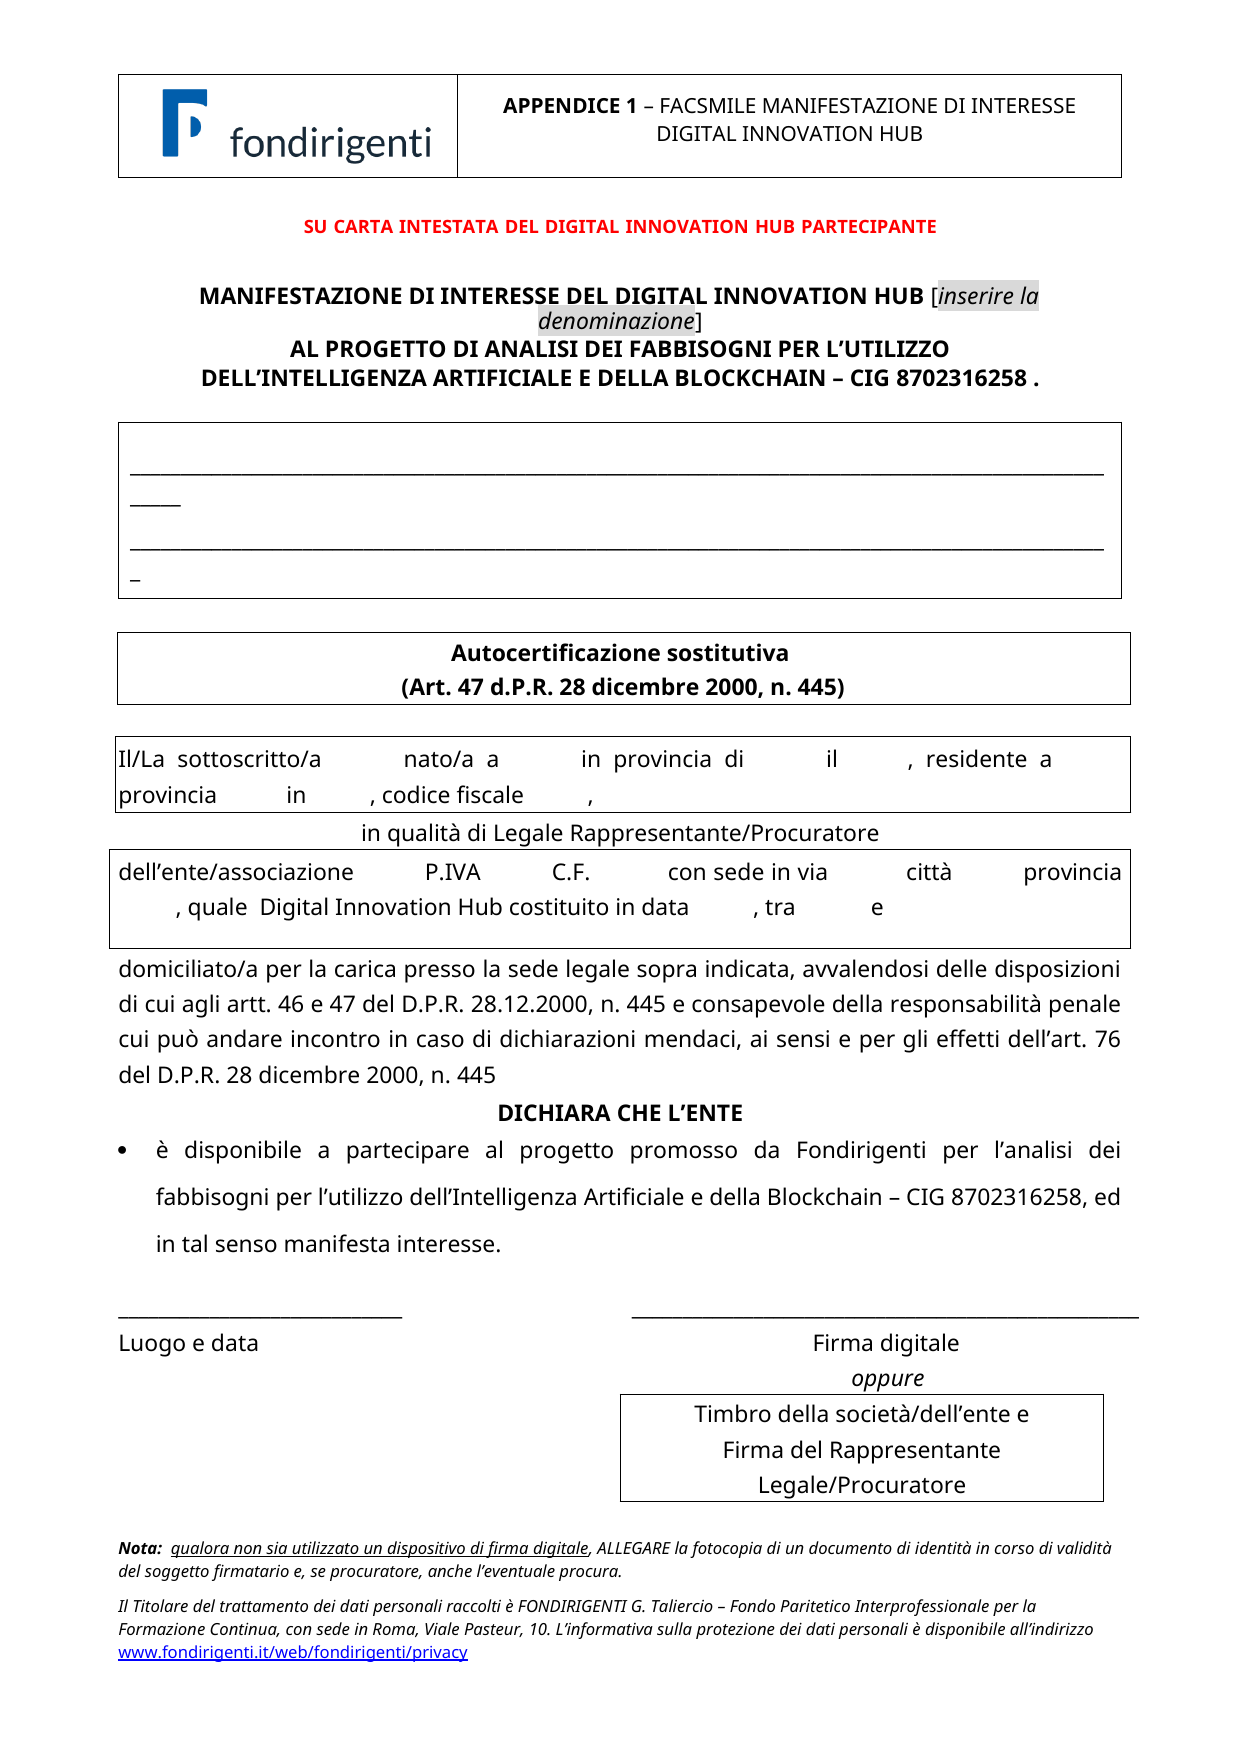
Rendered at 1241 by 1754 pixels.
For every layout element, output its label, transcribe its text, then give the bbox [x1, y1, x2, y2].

text (Art. 47 d.P.R. 28 dicembre 2000, n. 445) [118, 665, 1130, 704]
text oppure [118, 1358, 1122, 1393]
text DICHIARA CHE L’ENTE [118, 1097, 1122, 1128]
text AL PROGETTO DI ANALISI DEI FABBISOGNI PER L’UTILIZZO [118, 334, 1122, 363]
text in qualità di Legale Rappresentante/Procuratore [118, 813, 1122, 849]
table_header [621, 1395, 1103, 1501]
list è disponibile a partecipare al progetto promosso da Fondirigenti per l’analisi dei fabbisogni per l’utilizzo dell’Intelligenza Artificiale e della Blockchain – CIG 8702316258, ed in tal senso manifesta interesse. [118, 1134, 1122, 1259]
text domiciliato/a per la carica presso la sede legale sopra indicata, avvalendosi delle disposizioni di cui agli artt. 46 e 47 del D.P.R. 28.12.2000, n. 445 e consapevole della responsabilità penale cui può andare incontro in caso di dichiarazioni mendaci, ai sensi e per gli effetti dell’art. 76 del D.P.R. 28 dicembre 2000, n. 445 [118, 949, 1122, 1090]
text ____________________________ __________________________________________________ [118, 1287, 1122, 1323]
text su carta intestata del digital innovation hub partecipante [118, 209, 1122, 240]
text Luogo e data Firma digitale [118, 1323, 1122, 1358]
text MANIFESTAZIONE DI INTERESSE DEL DIGITAL INNOVATION HUB [inserire la denominazione] [118, 284, 1122, 334]
text dell’ente/associazione P.IVA C.F. con sede in via città provincia , quale Digital Innovation Hub costituito in data , tra e [110, 850, 1130, 948]
text DELL’INTELLIGENZA ARTIFICIALE E DELLA BLOCKCHAIN – CIG 8702316258 . [118, 363, 1122, 392]
text Il/La sottoscritto/a nato/a a in provincia di il , residente a provincia in , codice fiscale , [116, 737, 1130, 812]
text Autocertificazione sostitutiva [118, 633, 1130, 665]
table_header _____________________________________________________________________________________________________ _________________________________________________________________________________________________ [119, 423, 1121, 598]
